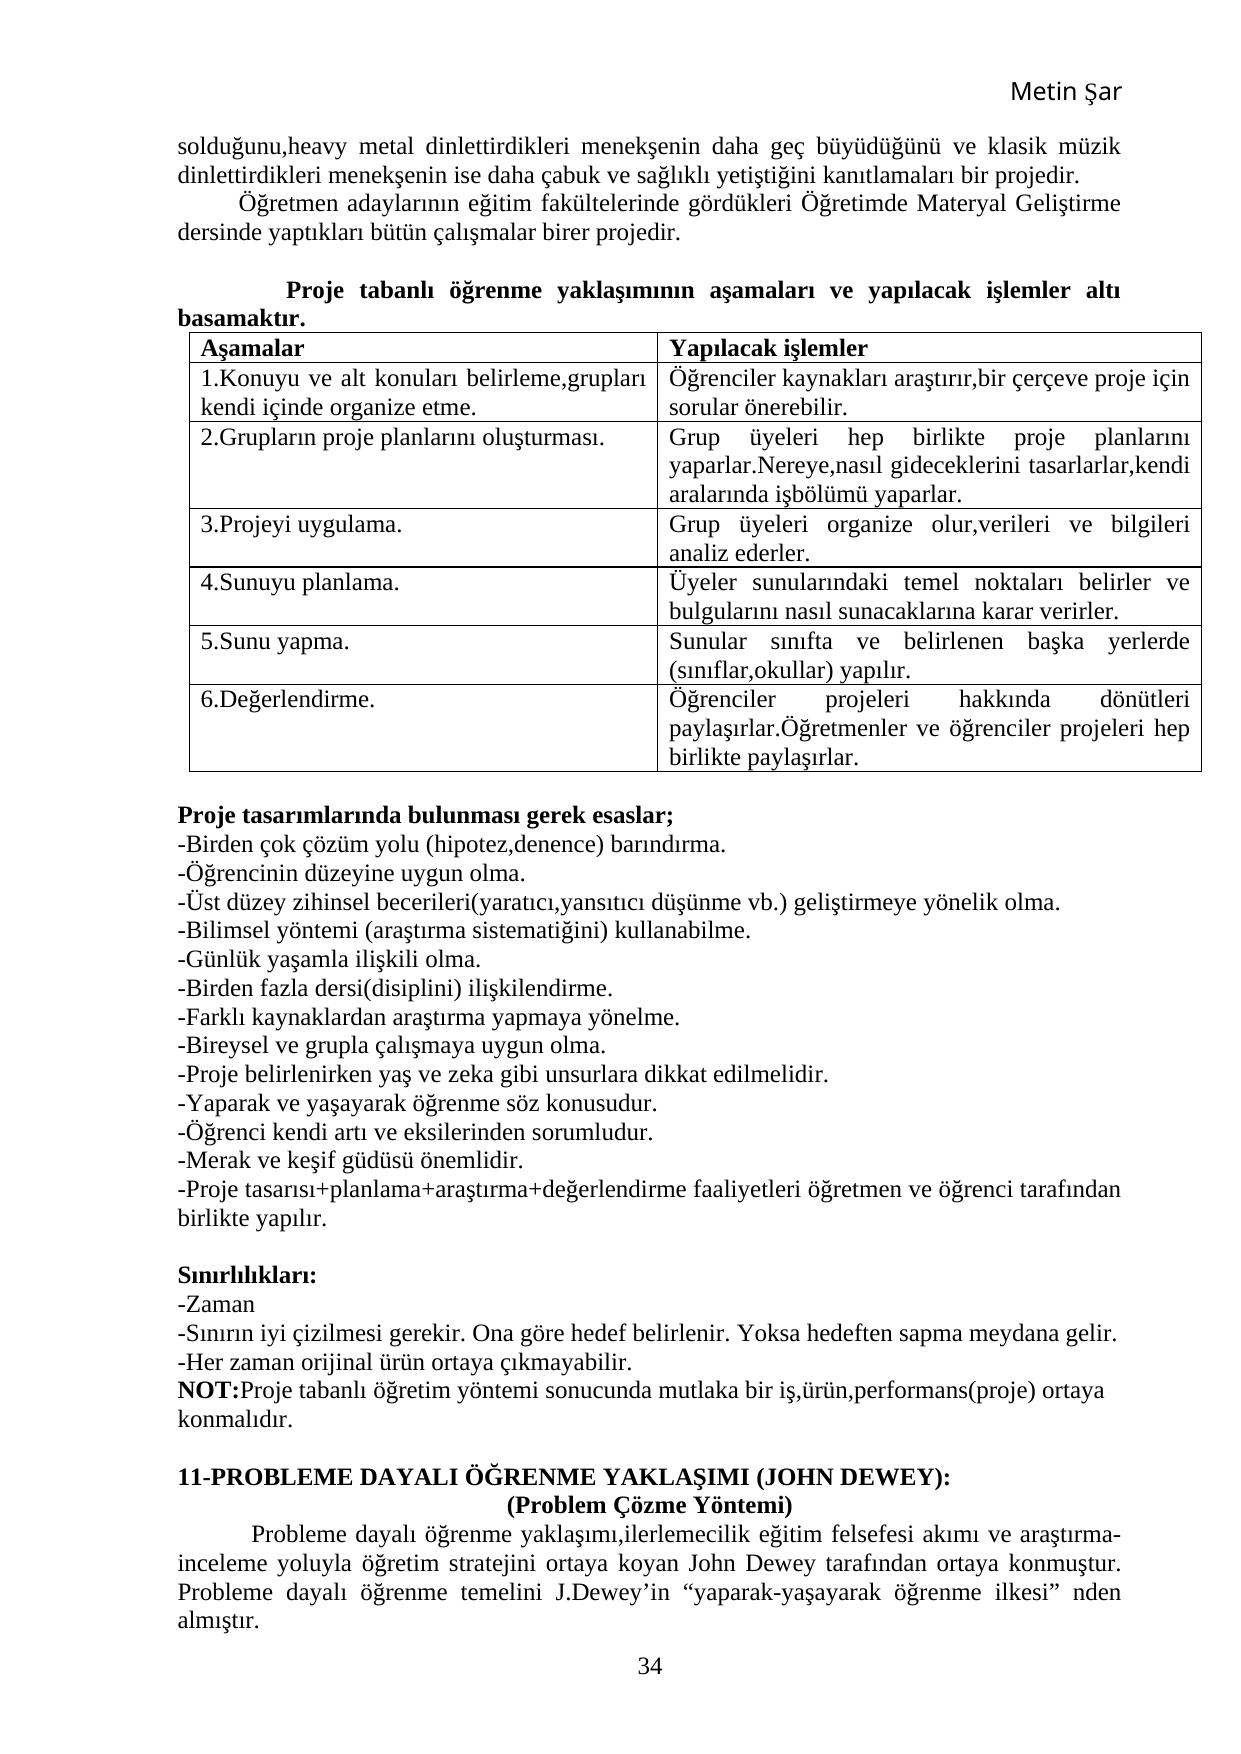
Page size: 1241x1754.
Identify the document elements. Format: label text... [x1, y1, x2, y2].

table_cell Grup üyeleri hep birlikte proje planlarını yaparlar.Nereye,nasıl gideceklerini tasarlarlar,kendi aralarında işbölümü yaparlar. [658, 422, 1201, 508]
table_header Aşamalar [190, 333, 657, 362]
text -Üst düzey zihinsel becerileri(yaratıcı,yansıtıcı düşünme vb.) geliştirmeye yönelik olma. [177, 887, 1122, 916]
text -Günlük yaşamla ilişkili olma. [177, 944, 1122, 973]
table_cell 6.Değerlendirme. [190, 685, 657, 771]
table_cell Üyeler sunularındaki temel noktaları belirler ve bulgularını nasıl sunacaklarına karar verirler. [658, 568, 1201, 625]
text -Öğrencinin düzeyine uygun olma. [177, 858, 1122, 887]
text Proje tasarımlarında bulunması gerek esaslar; [177, 801, 1122, 829]
text -Yaparak ve yaşayarak öğrenme söz konusudur. [177, 1088, 1122, 1117]
table_cell 3.Projeyi uygulama. [190, 509, 657, 566]
text -Bireysel ve grupla çalışmaya uygun olma. [177, 1031, 1122, 1059]
text Probleme dayalı öğrenme yaklaşımı,ilerlemecilik eğitim felsefesi akımı ve araştırma-inceleme yoluyla öğretim stratejini ortaya koyan John Dewey tarafından ortaya konmuştur. Probleme dayalı öğrenme temelini J.Dewey’in “yaparak-yaşayarak öğrenme ilkesi” nden almıştır. [177, 1519, 1122, 1634]
text -Zaman [177, 1289, 1122, 1318]
text NOT:Proje tabanlı öğretim yöntemi sonucunda mutlaka bir iş,ürün,performans(proje) ortaya konmalıdır. [177, 1376, 1122, 1433]
text -Sınırın iyi çizilmesi gerekir. Ona göre hedef belirlenir. Yoksa hedeften sapma meydana gelir. [177, 1318, 1122, 1347]
text -Her zaman orijinal ürün ortaya çıkmayabilir. [177, 1347, 1122, 1376]
table_cell 4.Sunuyu planlama. [190, 568, 657, 625]
text Proje tabanlı öğrenme yaklaşımının aşamaları ve yapılacak işlemler altı basamaktır. [177, 275, 1122, 332]
text -Proje belirlenirken yaş ve zeka gibi unsurlara dikkat edilmelidir. [177, 1059, 1122, 1088]
text -Birden çok çözüm yolu (hipotez,denence) barındırma. [177, 829, 1122, 858]
table_cell Öğrenciler projeleri hakkında dönütleri paylaşırlar.Öğretmenler ve öğrenciler projeleri hep birlikte paylaşırlar. [658, 685, 1201, 771]
text (Problem Çözme Yöntemi) [177, 1491, 1122, 1519]
table_cell Öğrenciler kaynakları araştırır,bir çerçeve proje için sorular önerebilir. [658, 363, 1201, 421]
text -Farklı kaynaklardan araştırma yapmaya yönelme. [177, 1002, 1122, 1031]
text Öğretmen adaylarının eğitim fakültelerinde gördükleri Öğretimde Materyal Geliştirme dersinde yaptıkları bütün çalışmalar birer projedir. [177, 188, 1122, 246]
text -Merak ve keşif güdüsü önemlidir. [177, 1146, 1122, 1174]
table_cell 5.Sunu yapma. [190, 626, 657, 683]
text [177, 131, 1122, 188]
text 11-PROBLEME DAYALI ÖĞRENME YAKLAŞIMI (JOHN DEWEY): [177, 1462, 1122, 1491]
text -Öğrenci kendi artı ve eksilerinden sorumludur. [177, 1117, 1122, 1146]
text Sınırlılıkları: [177, 1261, 1122, 1289]
table_cell 1.Konuyu ve alt konuları belirleme,grupları kendi içinde organize etme. [190, 363, 657, 421]
table_cell Grup üyeleri organize olur,verileri ve bilgileri analiz ederler. [658, 509, 1201, 566]
text -Bilimsel yöntemi (araştırma sistematiğini) kullanabilme. [177, 916, 1122, 944]
table_header Yapılacak işlemler [658, 333, 1201, 362]
table_cell 2.Grupların proje planlarını oluşturması. [190, 422, 657, 508]
text -Proje tasarısı+planlama+araştırma+değerlendirme faaliyetleri öğretmen ve öğrenci tarafından birlikte yapılır. [177, 1174, 1122, 1232]
text -Birden fazla dersi(disiplini) ilişkilendirme. [177, 973, 1122, 1002]
table_cell Sunular sınıfta ve belirlenen başka yerlerde (sınıflar,okullar) yapılır. [658, 626, 1201, 683]
